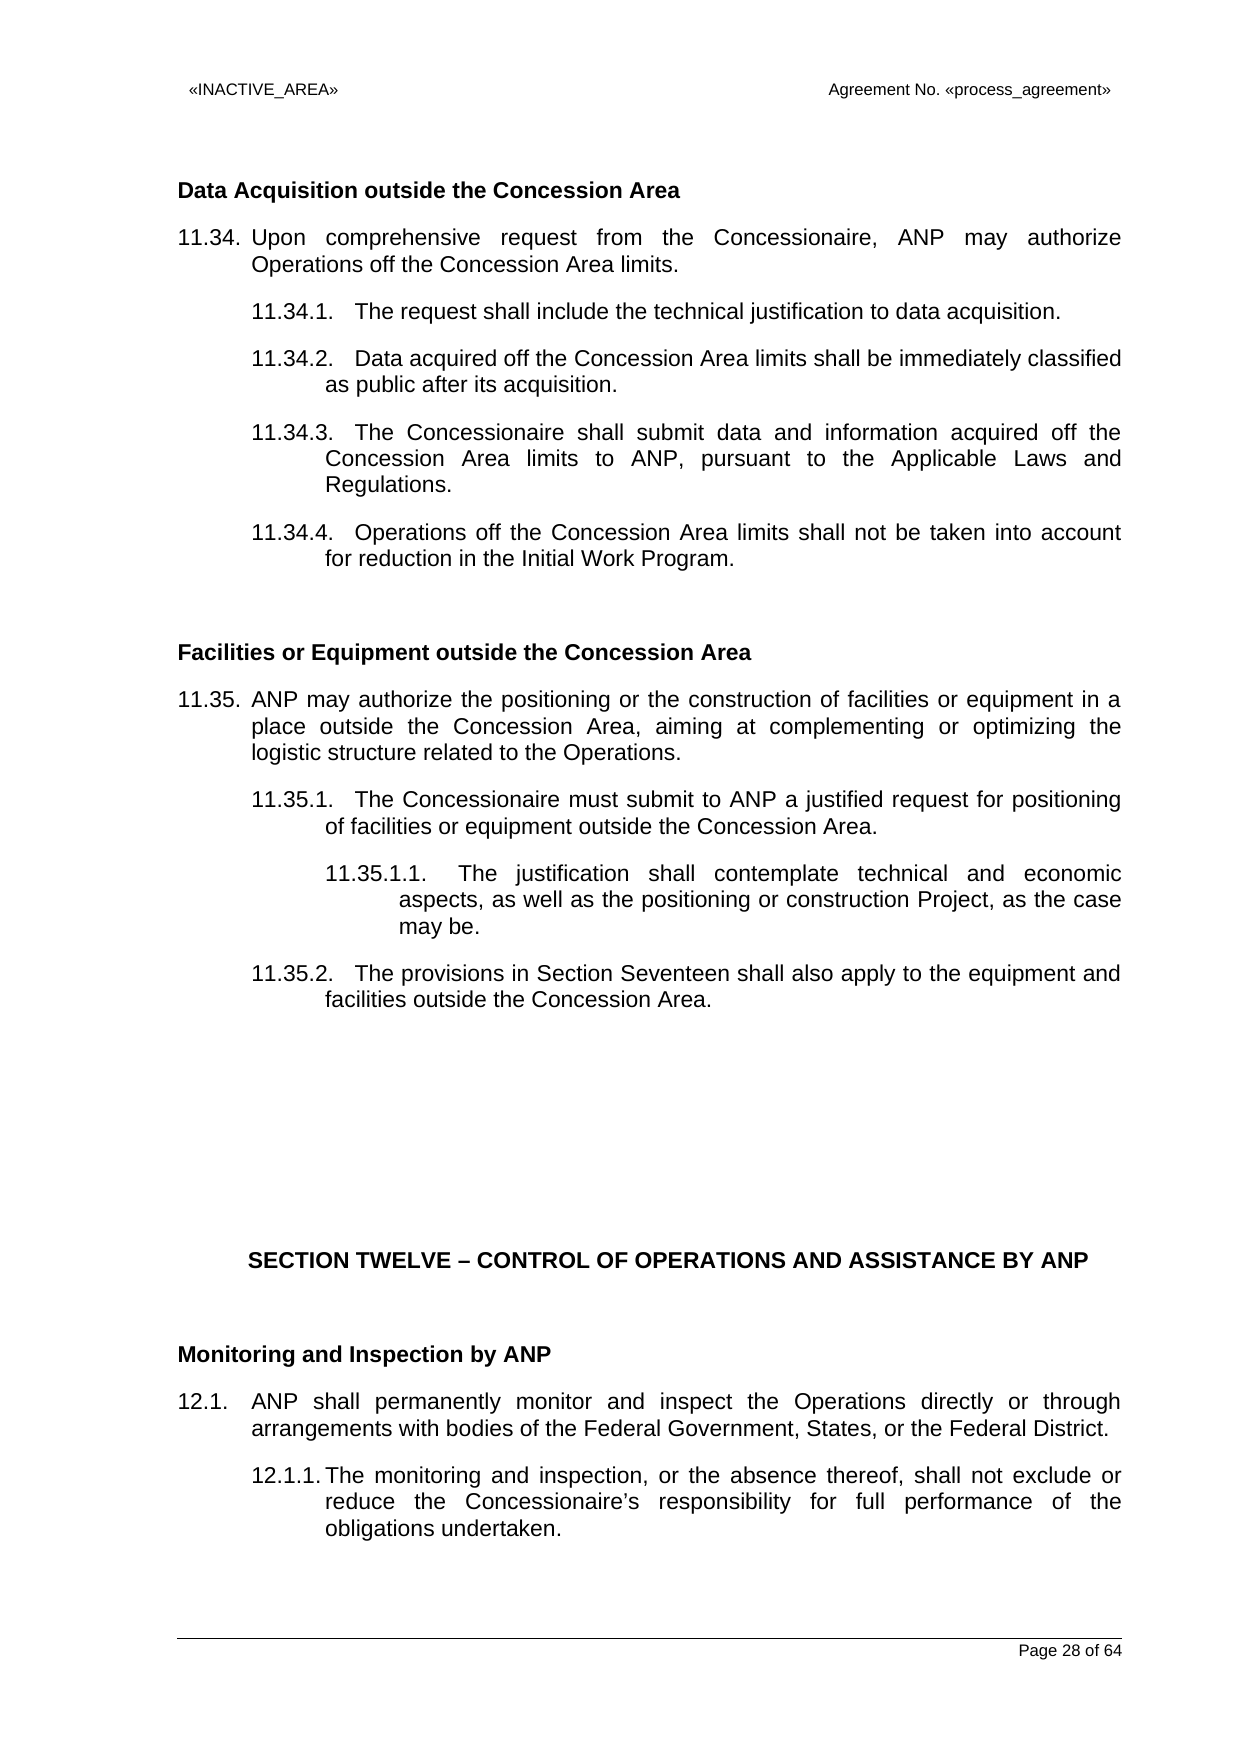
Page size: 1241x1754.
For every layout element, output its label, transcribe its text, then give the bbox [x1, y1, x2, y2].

text Facilities or Equipment outside the Concession Area [177, 639, 1122, 666]
text The justification shall contemplate technical and economic aspects, as well as the positioning or construction Project, as the case may be. [325, 860, 1122, 939]
text Upon comprehensive request from the Concessionaire, ANP may authorize Operations off the Concession Area limits. [177, 224, 1122, 277]
text The Concessionaire must submit to ANP a justified request for positioning of facilities or equipment outside the Concession Area. [251, 786, 1122, 839]
text Operations off the Concession Area limits shall not be taken into account for reduction in the Initial Work Program. [251, 518, 1122, 571]
text The monitoring and inspection, or the absence thereof, shall not exclude or reduce the Concessionaire’s responsibility for full performance of the obligations undertaken. [251, 1462, 1122, 1541]
text The request shall include the technical justification to data acquisition. [251, 298, 1122, 324]
text SECTION TWELVE – CONTROL OF OPERATIONS AND ASSISTANCE BY ANP [177, 1247, 1122, 1273]
text The provisions in Section Seventeen shall also apply to the equipment and facilities outside the Concession Area. [251, 960, 1122, 1012]
text Data acquired off the Concession Area limits shall be immediately classified as public after its acquisition. [251, 345, 1122, 398]
text Data Acquisition outside the Concession Area [177, 177, 1122, 203]
text ANP may authorize the positioning or the construction of facilities or equipment in a place outside the Concession Area, aiming at complementing or optimizing the logistic structure related to the Operations. [177, 686, 1122, 766]
text Monitoring and Inspection by ANP [177, 1341, 1122, 1367]
text ANP shall permanently monitor and inspect the Operations directly or through arrangements with bodies of the Federal Government, States, or the Federal District. [177, 1388, 1122, 1441]
text The Concessionaire shall submit data and information acquired off the Concession Area limits to ANP, pursuant to the Applicable Laws and Regulations. [251, 419, 1122, 498]
